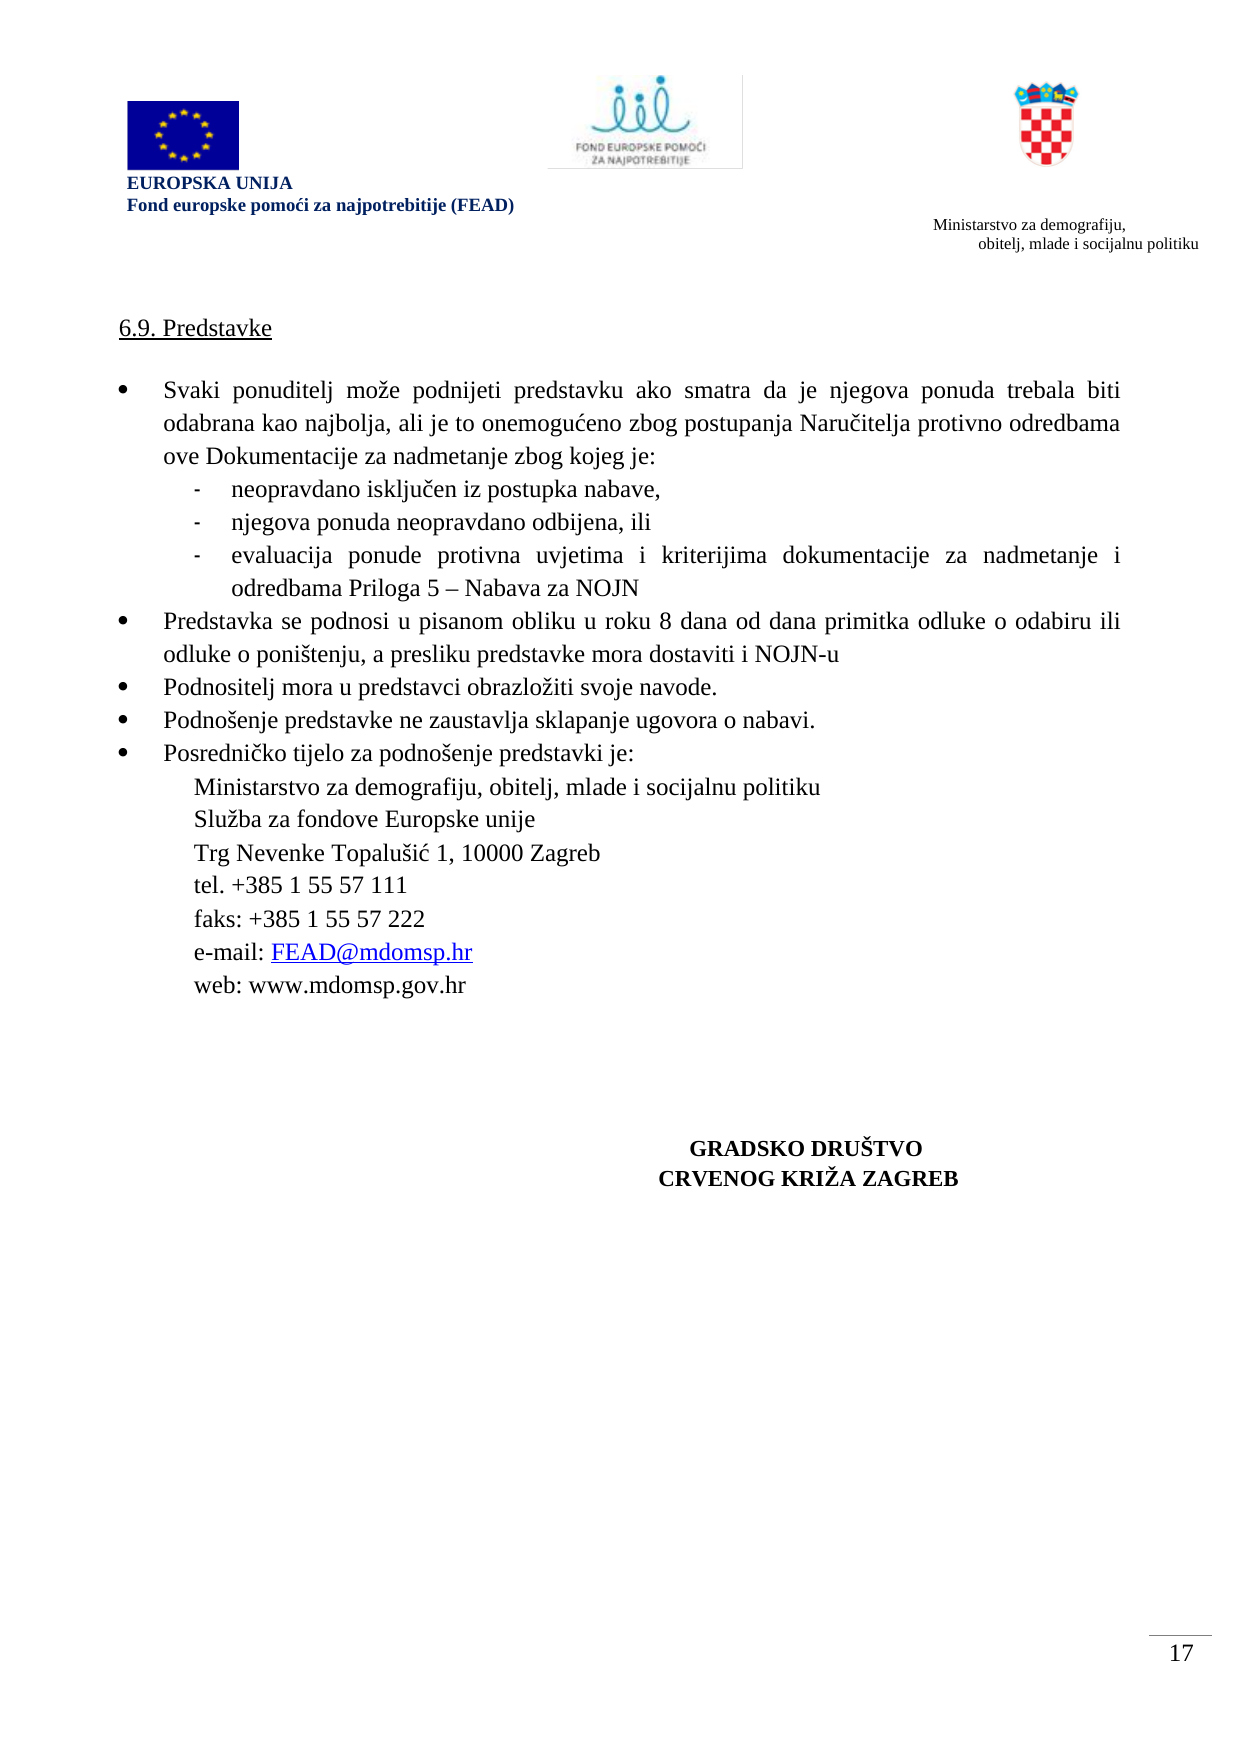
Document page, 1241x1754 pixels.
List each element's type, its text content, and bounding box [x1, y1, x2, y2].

text e-mail: FEAD@mdomsp.hr [194, 937, 1121, 965]
text faks: +385 1 55 57 222 [194, 904, 1121, 932]
list Posredničko tijelo za podnošenje predstavki je: [119, 738, 1121, 767]
list Svaki ponuditelj može podnijeti predstavku ako smatra da je njegova ponuda trebala biti odabrana kao najbolja, ali je to onemogućeno zbog postupanja Naručitelja protivno odredbama ove Dokumentacije za nadmetanje zbog kojeg je: [119, 375, 1121, 470]
list njegova ponuda neopravdano odbijena, ili [194, 507, 1121, 536]
text tel. +385 1 55 57 111 [194, 871, 1121, 899]
list Podnošenje predstavke ne zaustavlja sklapanje ugovora o nabavi. [119, 706, 1121, 734]
picture [978, 76, 1115, 172]
text GRADSKO DRUŠTVO [194, 1135, 1121, 1161]
text Služba za fondove Europske unije [194, 804, 1121, 833]
picture [126, 101, 239, 172]
list Podnositelj mora u predstavci obrazložiti svoje navode. [119, 672, 1121, 701]
text Trg Nevenke Topalušić 1, 10000 Zagreb [194, 838, 1121, 866]
subtitle 6.9. Predstavke [119, 313, 1121, 342]
text Ministarstvo za demografiju, obitelj, mlade i socijalnu politiku [194, 772, 1121, 800]
text CRVENOG KRIŽA ZAGREB [119, 1165, 1121, 1191]
list Predstavka se podnosi u pisanom obliku u roku 8 dana od dana primitka odluke o odabiru ili odluke o poništenju, a presliku predstavke mora dostaviti i NOJN-u [119, 606, 1121, 668]
text web: www.mdomsp.gov.hr [194, 970, 1121, 998]
list neopravdano isključen iz postupka nabave, [194, 474, 1121, 503]
list evaluacija ponude protivna uvjetima i kriterijima dokumentacije za nadmetanje i odredbama Priloga 5 – Nabava za NOJN [194, 540, 1121, 602]
picture [547, 75, 746, 172]
